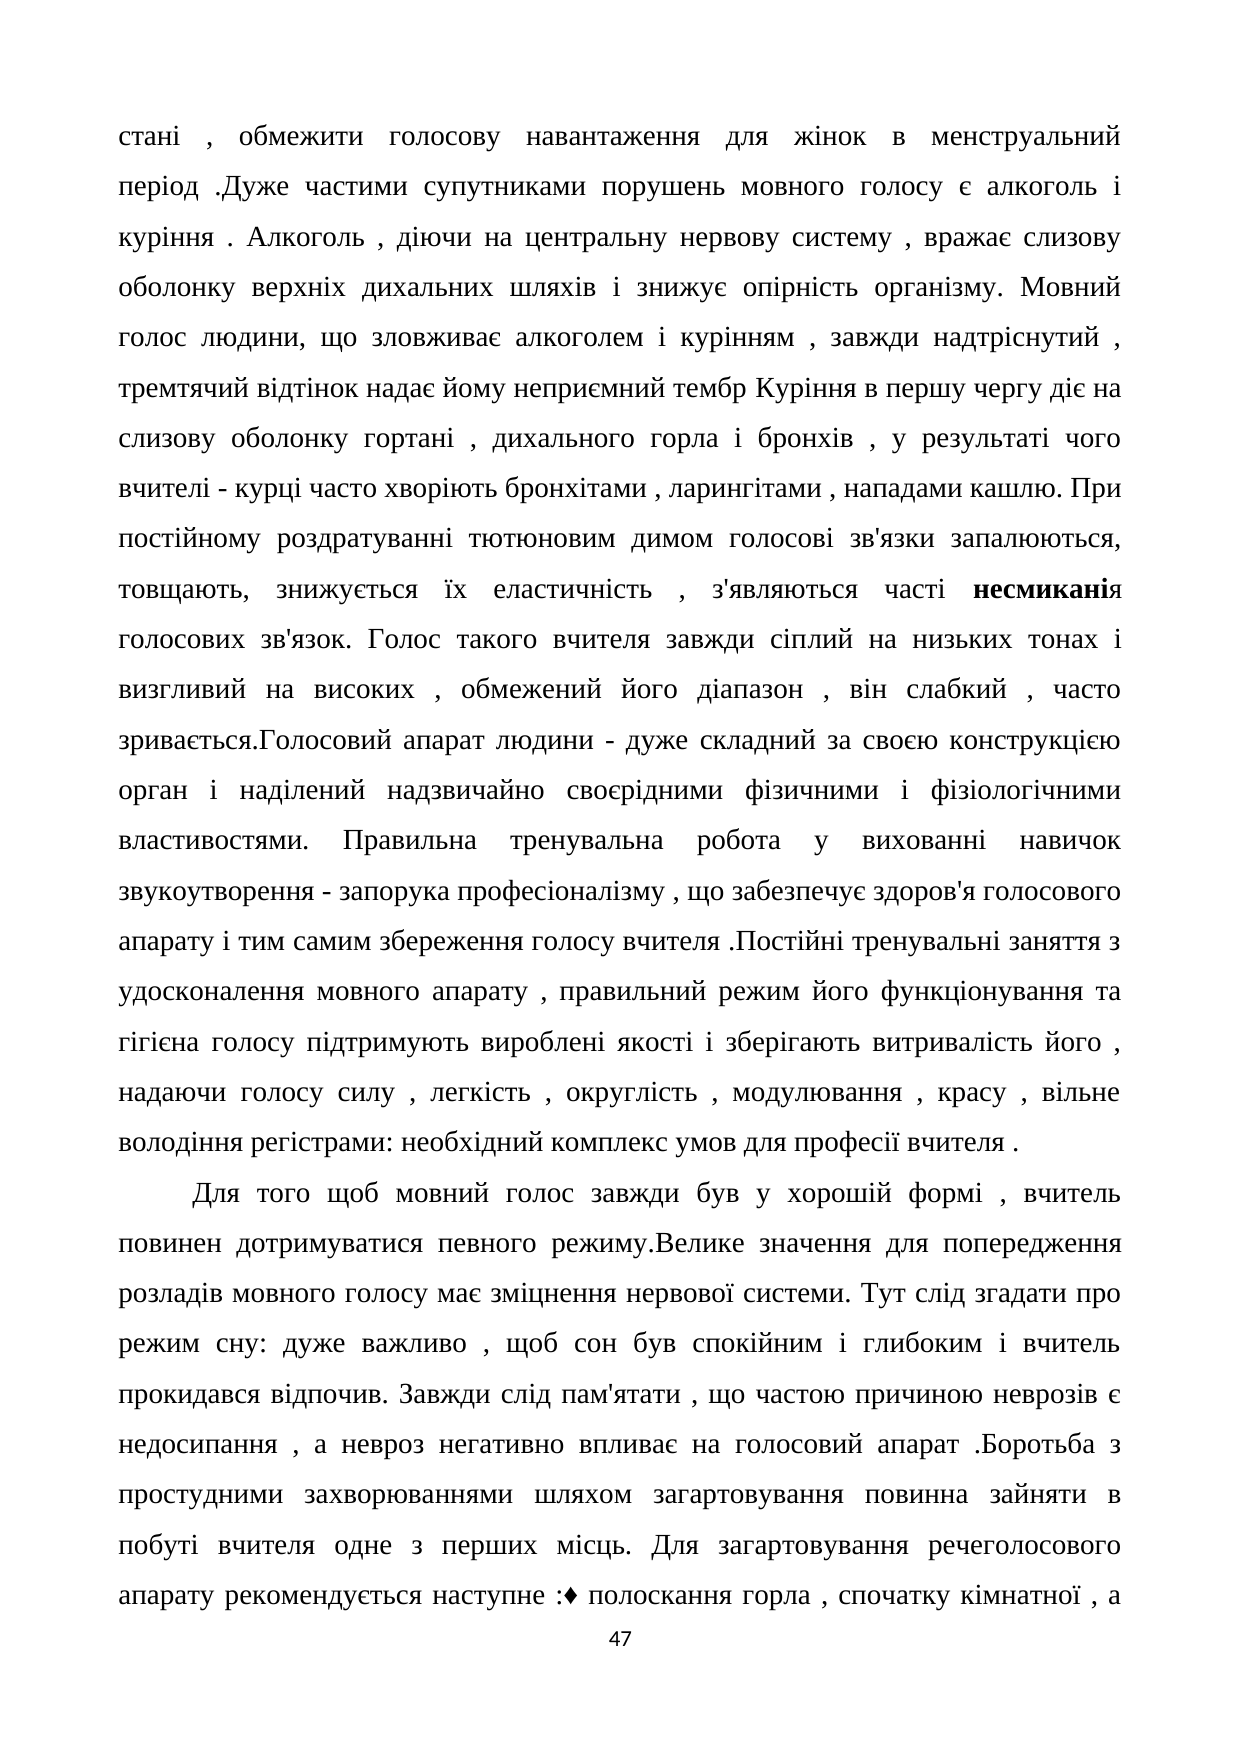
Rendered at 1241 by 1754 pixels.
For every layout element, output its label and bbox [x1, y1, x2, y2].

text [118, 1175, 1122, 1611]
text [118, 118, 1122, 1158]
